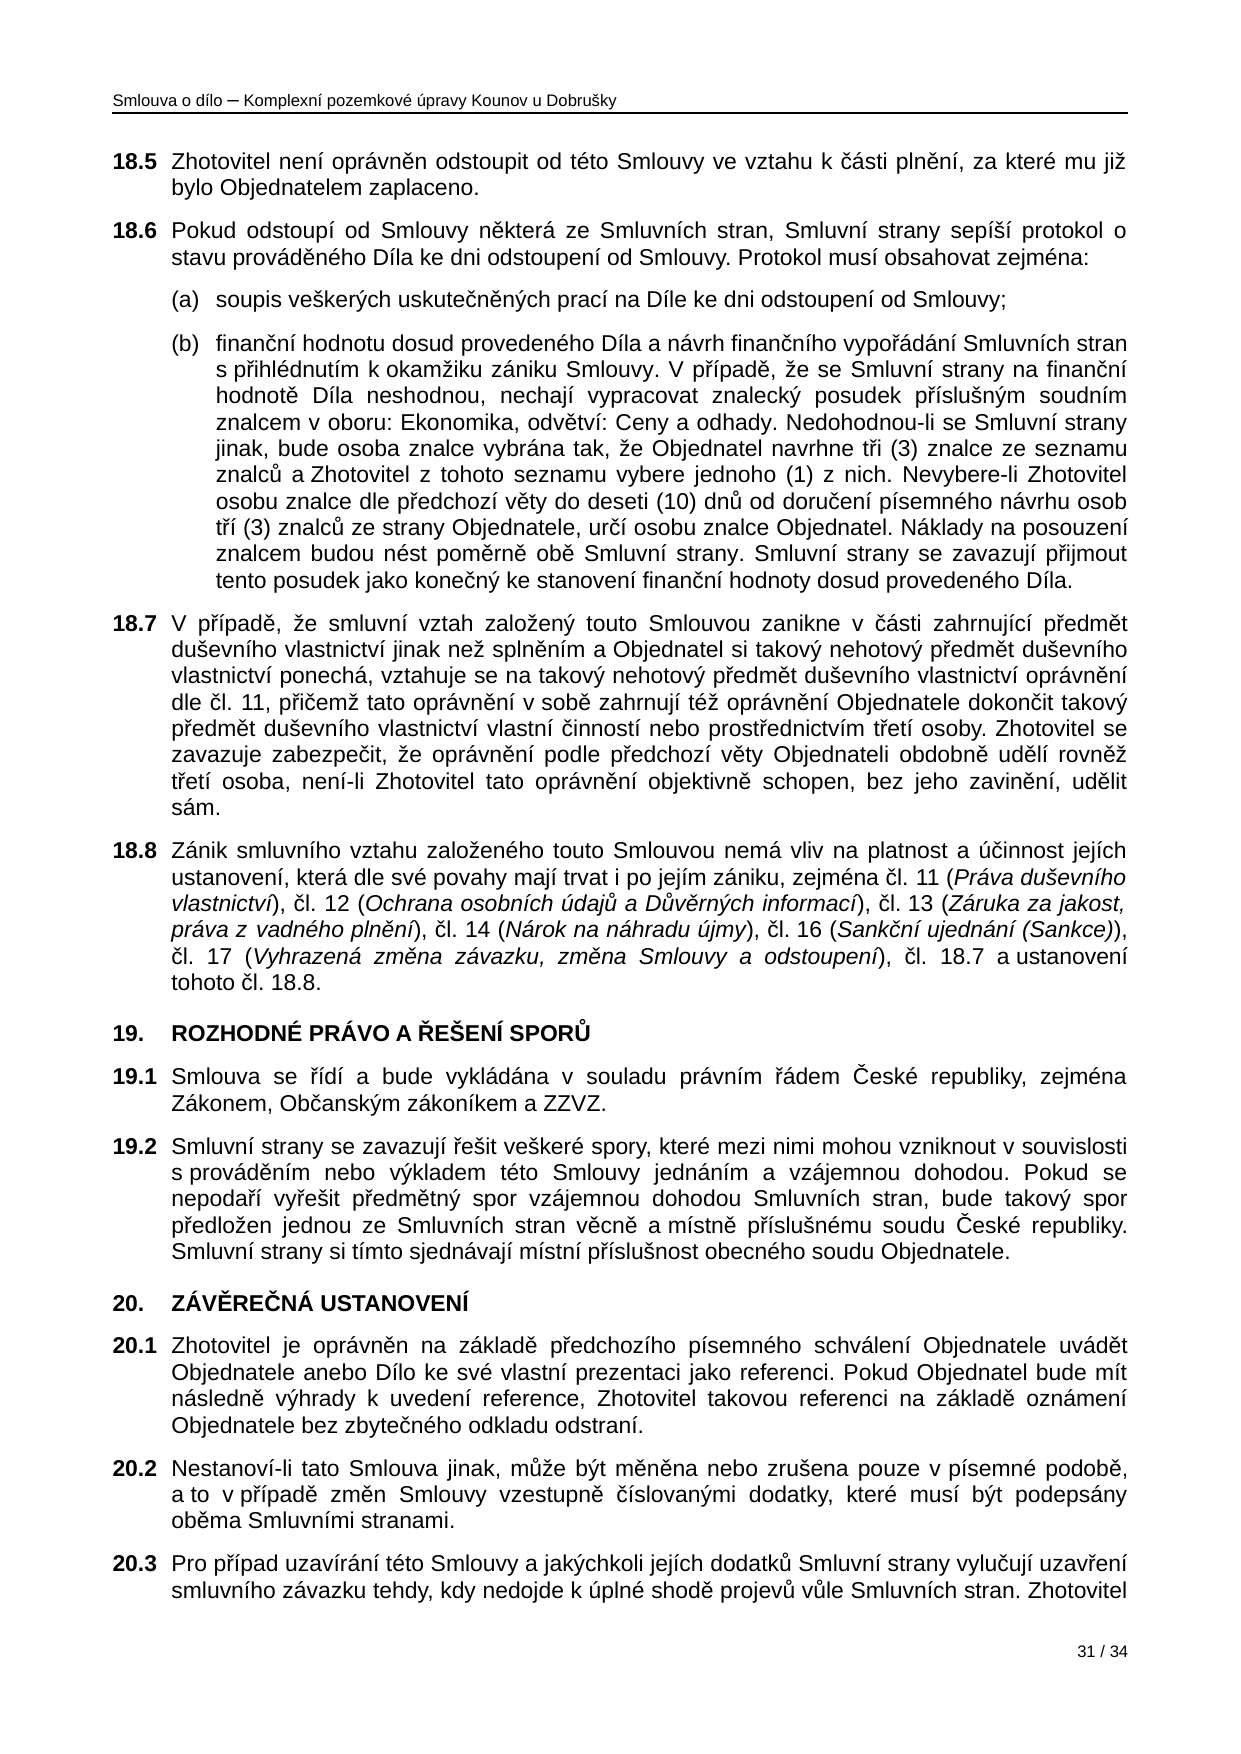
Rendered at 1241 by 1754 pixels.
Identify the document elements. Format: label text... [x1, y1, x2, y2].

text Závěrečná ustanovení [112, 1289, 1128, 1316]
text Zhotovitel není oprávněn odstoupit od této Smlouvy ve vztahu k části plnění, za které mu již bylo Objednatelem zaplaceno. [112, 148, 1128, 200]
text Zhotovitel je oprávněn na základě předchozího písemného schválení Objednatele uvádět Objednatele anebo Dílo ke své vlastní prezentaci jako referenci. Pokud Objednatel bude mít následně výhrady k uvedení reference, Zhotovitel takovou referenci na základě oznámení Objednatele bez zbytečného odkladu odstraní. [112, 1332, 1128, 1438]
text Nestanoví-li tato Smlouva jinak, může být měněna nebo zrušena pouze v písemné podobě, a to v případě změn Smlouvy vzestupně číslovanými dodatky, které musí být podepsány oběma Smluvními stranami. [112, 1454, 1128, 1534]
list finanční hodnotu dosud provedeného Díla a návrh finančního vypořádání Smluvních stran s přihlédnutím k okamžiku zániku Smlouvy. V případě, že se Smluvní strany na finanční hodnotě Díla neshodnou, nechají vypracovat znalecký posudek příslušným soudním znalcem v oboru: Ekonomika, odvětví: Ceny a odhady. Nedohodnou-li se Smluvní strany jinak, bude osoba znalce vybrána tak, že Objednatel navrhne tři (3) znalce ze seznamu znalců a Zhotovitel z tohoto seznamu vybere jednoho (1) z nich. Nevybere-li Zhotovitel osobu znalce dle předchozí věty do deseti (10) dnů od doručení písemného návrhu osob tří (3) znalců ze strany Objednatele, určí osobu znalce Objednatel. Náklady na posouzení znalcem budou nést poměrně obě Smluvní strany. Smluvní strany se zavazují přijmout tento posudek jako konečný ke stanovení finanční hodnoty dosud provedeného Díla. [171, 329, 1128, 593]
text V případě, že smluvní vztah založený touto Smlouvou zanikne v části zahrnující předmět duševního vlastnictví jinak než splněním a Objednatel si takový nehotový předmět duševního vlastnictví ponechá, vztahuje se na takový nehotový předmět duševního vlastnictví oprávnění dle čl. 11, přičemž tato oprávnění v sobě zahrnují též oprávnění Objednatele dokončit takový předmět duševního vlastnictví vlastní činností nebo prostřednictvím třetí osoby. Zhotovitel se zavazuje zabezpečit, že oprávnění podle předchozí věty Objednateli obdobně udělí rovněž třetí osoba, není-li Zhotovitel tato oprávnění objektivně schopen, bez jeho zavinění, udělit sám. [112, 610, 1128, 821]
text Pokud odstoupí od Smlouvy některá ze Smluvních stran, Smluvní strany sepíší protokol o stavu prováděného Díla ke dni odstoupení od Smlouvy. Protokol musí obsahovat zejména: [112, 217, 1128, 270]
list soupis veškerých uskutečněných prací na Díle ke dni odstoupení od Smlouvy; [171, 286, 1128, 313]
text Zánik smluvního vztahu založeného touto Smlouvou nemá vliv na platnost a účinnost jejích ustanovení, která dle své povahy mají trvat i po jejím zániku, zejména čl. 11 (Práva duševního vlastnictví), čl. 12 (Ochrana osobních údajů a Důvěrných informací), čl. 13 (Záruka za jakost, práva z vadného plnění), čl. 14 (Nárok na náhradu újmy), čl. 16 (Sankční ujednání (Sankce)), čl. 17 (Vyhrazená změna závazku, změna Smlouvy a odstoupení), čl. 18.7 a ustanovení tohoto čl. 18.8. [112, 837, 1128, 995]
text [112, 1550, 1128, 1603]
text Rozhodné právo a řešení sporů [112, 1020, 1128, 1047]
text Smluvní strany se zavazují řešit veškeré spory, které mezi nimi mohou vzniknout v souvislosti s prováděním nebo výkladem této Smlouvy jednáním a vzájemnou dohodou. Pokud se nepodaří vyřešit předmětný spor vzájemnou dohodou Smluvních stran, bude takový spor předložen jednou ze Smluvních stran věcně a místně příslušnému soudu České republiky. Smluvní strany si tímto sjednávají místní příslušnost obecného soudu Objednatele. [112, 1133, 1128, 1264]
text Smlouva se řídí a bude vykládána v souladu právním řádem České republiky, zejména Zákonem, Občanským zákoníkem a ZZVZ. [112, 1063, 1128, 1116]
